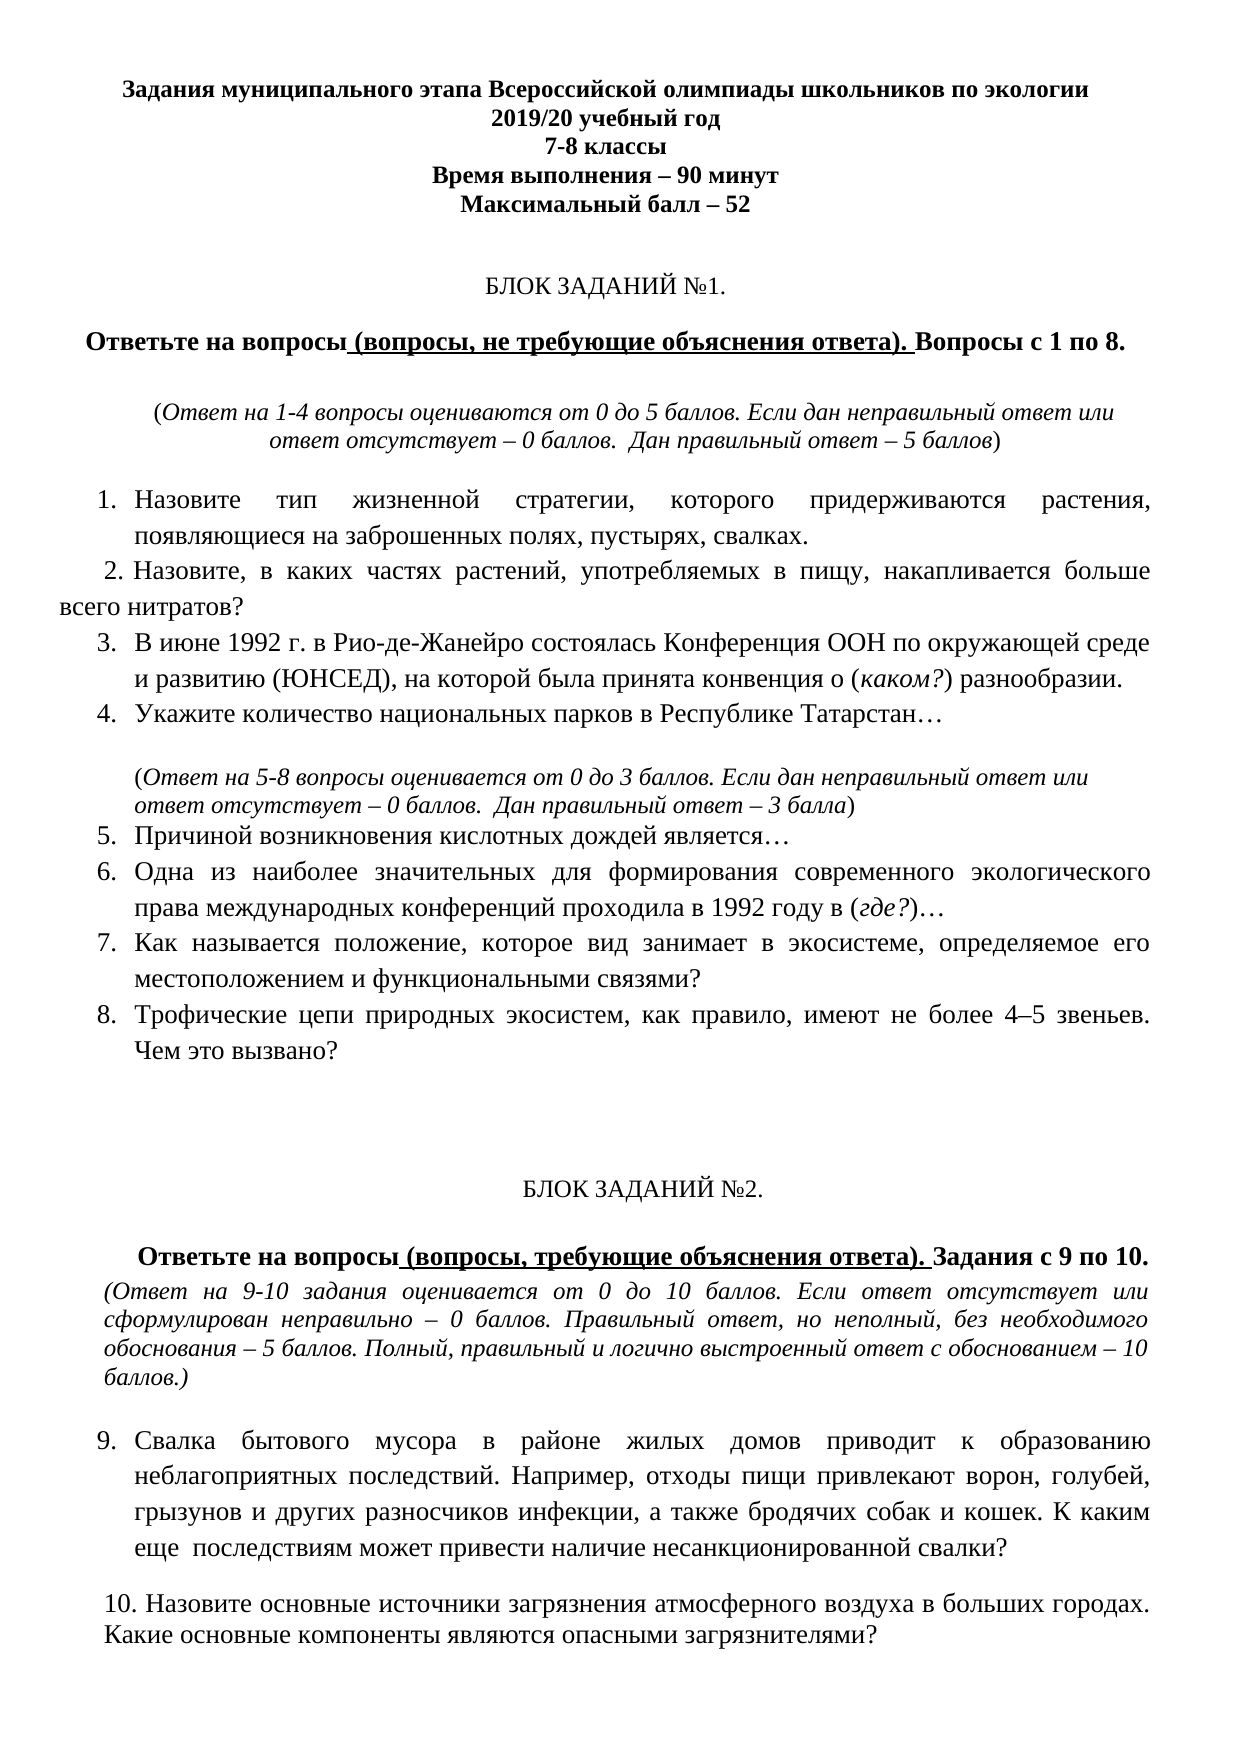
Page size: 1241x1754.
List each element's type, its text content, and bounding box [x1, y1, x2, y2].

text 7-8 классы [59, 131, 1152, 160]
list Трофические цепи природных экосистем, как правило, имеют не более 4–5 звеньев. Чем это вызвано? [97, 998, 1152, 1065]
text (Ответ на 1-4 вопросы оцениваются от 0 до 5 баллов. Если дан неправильный ответ или ответ отсутствует – 0 баллов. Дан правильный ответ – 5 баллов) [118, 397, 1152, 454]
list (Ответ на 9-10 задания оценивается от 0 до 10 баллов. Если ответ отсутствует или сформулирован неправильно – 0 баллов. Правильный ответ, но неполный, без необходимого обоснования – 5 баллов. Полный, правильный и логично выстроенный ответ с обоснованием – 10 баллов.) [103, 1276, 1152, 1391]
list Укажите количество национальных парков в Республике Татарстан… [97, 697, 1152, 728]
list Свалка бытового мусора в районе жилых домов приводит к образованию неблагоприятных последствий. Например, отходы пищи привлекают ворон, голубей, грызунов и других разносчиков инфекции, а также бродячих собак и кошек. К каким еще последствиям может привести наличие несанкционированной свалки? [97, 1424, 1152, 1562]
text БЛОК ЗАДАНИЙ №1. [59, 271, 1152, 300]
text Ответьте на вопросы (вопросы, не требующие объяснения ответа). Вопросы с 1 по 8. [59, 325, 1152, 356]
list Назовите тип жизненной стратегии, которого придерживаются растения, появляющиеся на заброшенных полях, пустырях, свалках. [97, 483, 1152, 550]
list Назовите, в каких частях растений, употребляемых в пищу, накапливается больше всего нитратов? [59, 554, 1152, 621]
text Время выполнения – 90 минут [59, 160, 1152, 189]
list БЛОК ЗАДАНИЙ №2. [134, 1174, 1152, 1203]
text 2019/20 учебный год [59, 103, 1152, 131]
list Одна из наиболее значительных для формирования современного экологического права международных конференций проходила в 1992 году в (где?)… [97, 855, 1152, 922]
list В июне 1992 г. в Рио-де-Жанейро состоялась Конференция ООН по окружающей среде и развитию (ЮНСЕД), на которой была принята конвенция о (каком?) разнообразии. [97, 626, 1152, 693]
text Максимальный балл – 52 [59, 189, 1152, 218]
list Ответьте на вопросы (вопросы, требующие объяснения ответа). Задания с 9 по 10. [134, 1240, 1152, 1271]
list Как называется положение, которое вид занимает в экосистеме, определяемое его местоположением и функциональными связями? [97, 927, 1152, 993]
text 10. Назовите основные источники загрязнения атмосферного воздуха в больших городах. Какие основные компоненты являются опасными загрязнителями? [103, 1587, 1152, 1650]
list (Ответ на 5-8 вопросы оценивается от 0 до 3 баллов. Если дан неправильный ответ или ответ отсутствует – 0 баллов. Дан правильный ответ – 3 балла) [134, 762, 1152, 819]
text Задания муниципального этапа Всероссийской олимпиады школьников по экологии [59, 74, 1152, 103]
list Причиной возникновения кислотных дождей является… [97, 819, 1152, 851]
